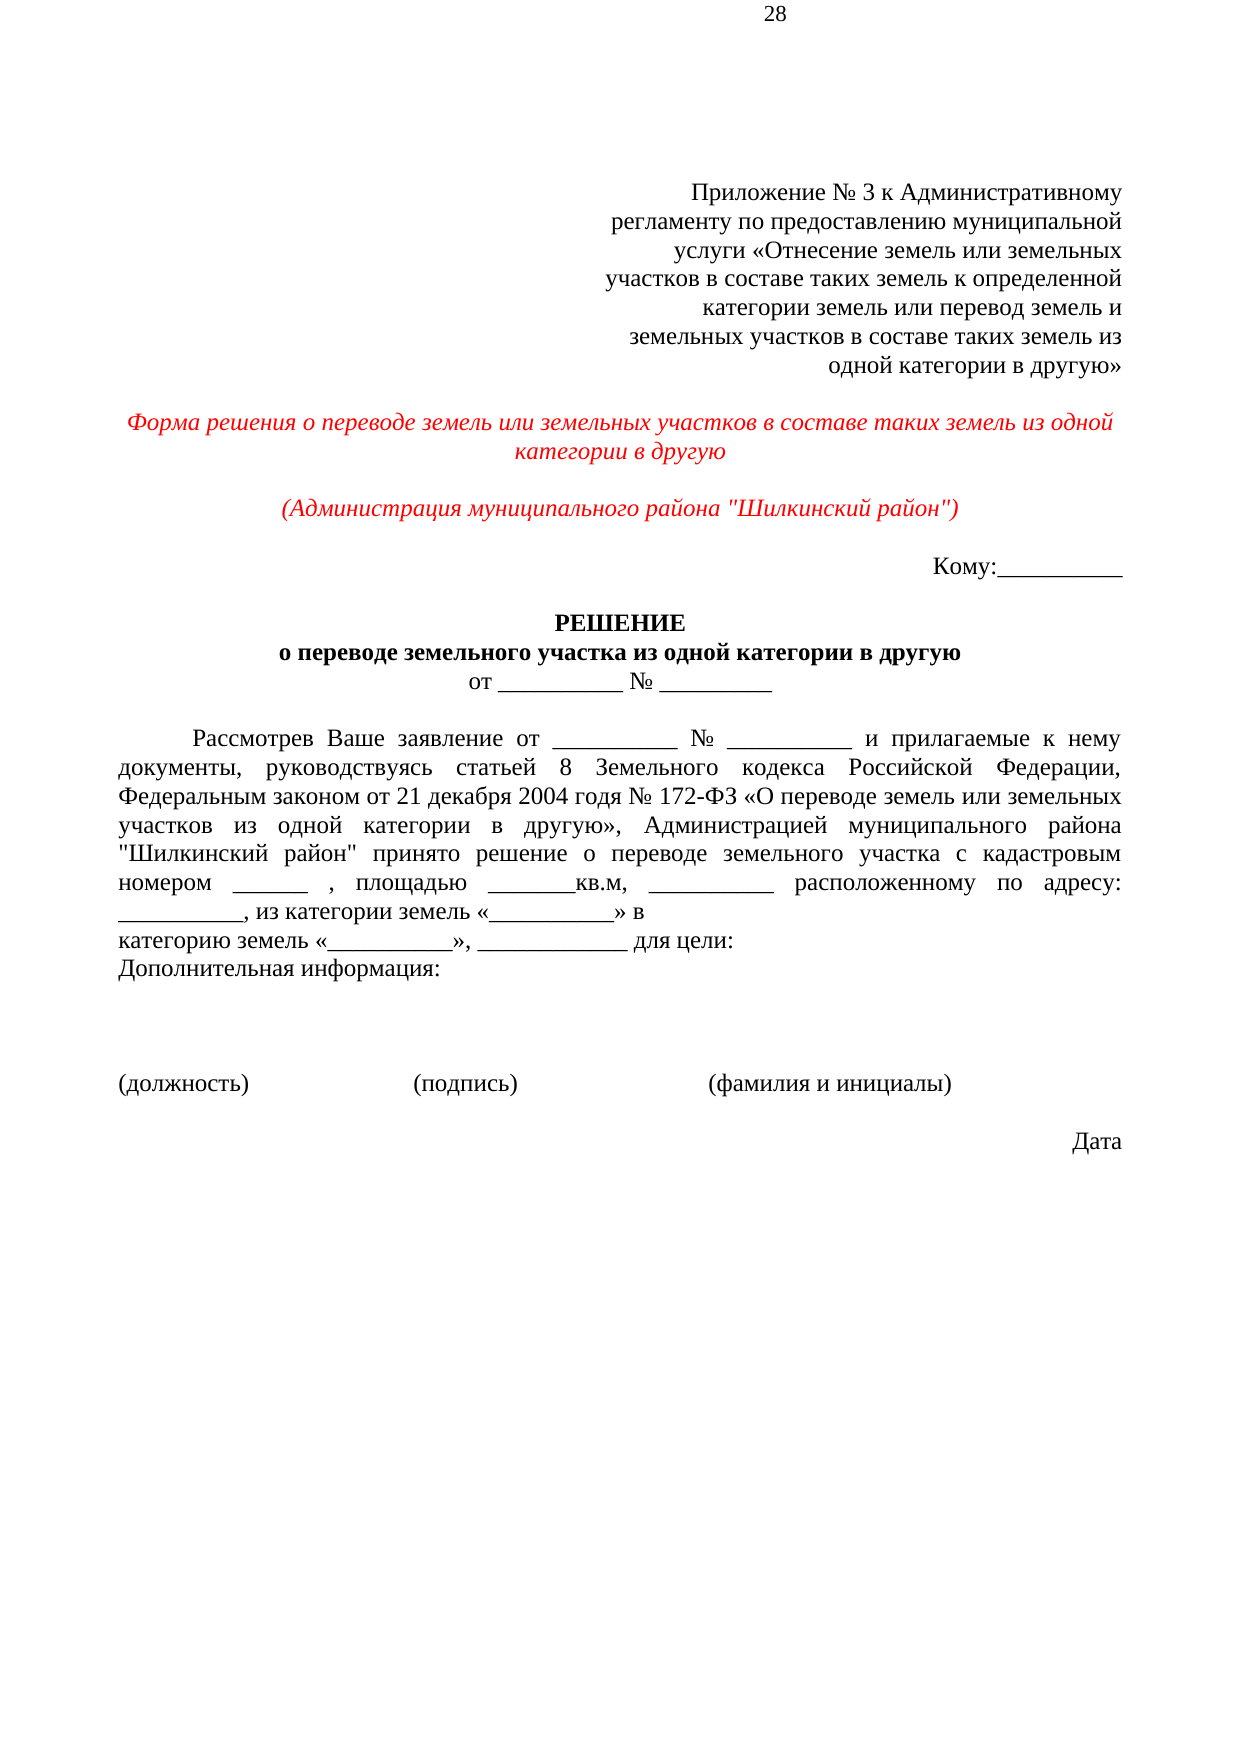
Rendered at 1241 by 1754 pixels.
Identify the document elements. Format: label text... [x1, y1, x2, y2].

text от __________ № _________ [118, 666, 1122, 695]
text о переводе земельного участка из одной категории в другую [118, 637, 1122, 666]
text Форма решения о переводе земель или земельных участков в составе таких земель из одной категории в другую [118, 407, 1122, 465]
text Кому:__________ [118, 551, 1122, 580]
text Приложение № 3 к Административному регламенту по предоставлению муниципальной услуги «Отнесение земель или земельных участков в составе таких земель к определенной категории земель или перевод земель и земельных участков в составе таких земель из одной категории в другую» [591, 177, 1122, 378]
text (Администрация муниципального района "Шилкинский район") [118, 493, 1122, 522]
text категорию земель «__________», ____________ для цели: [118, 925, 1122, 953]
text Дополнительная информация: [118, 953, 1122, 982]
text (должность) (подпись) (фамилия и инициалы) [118, 1068, 1122, 1097]
text Рассмотрев Ваше заявление от __________ № __________ и прилагаемые к нему документы, руководствуясь статьей 8 Земельного кодекса Российской Федерации, Федеральным законом от 21 декабря 2004 годя № 172-ФЗ «О переводе земель или земельных участков из одной категории в другую», Администрацией муниципального района "Шилкинский район" принято решение о переводе земельного участка с кадастровым номером ______ , площадью _______кв.м, __________ расположенному по адресу: __________, из категории земель «__________» в [118, 723, 1122, 925]
text РЕШЕНИЕ [118, 608, 1122, 637]
text Дата [591, 1126, 1122, 1155]
